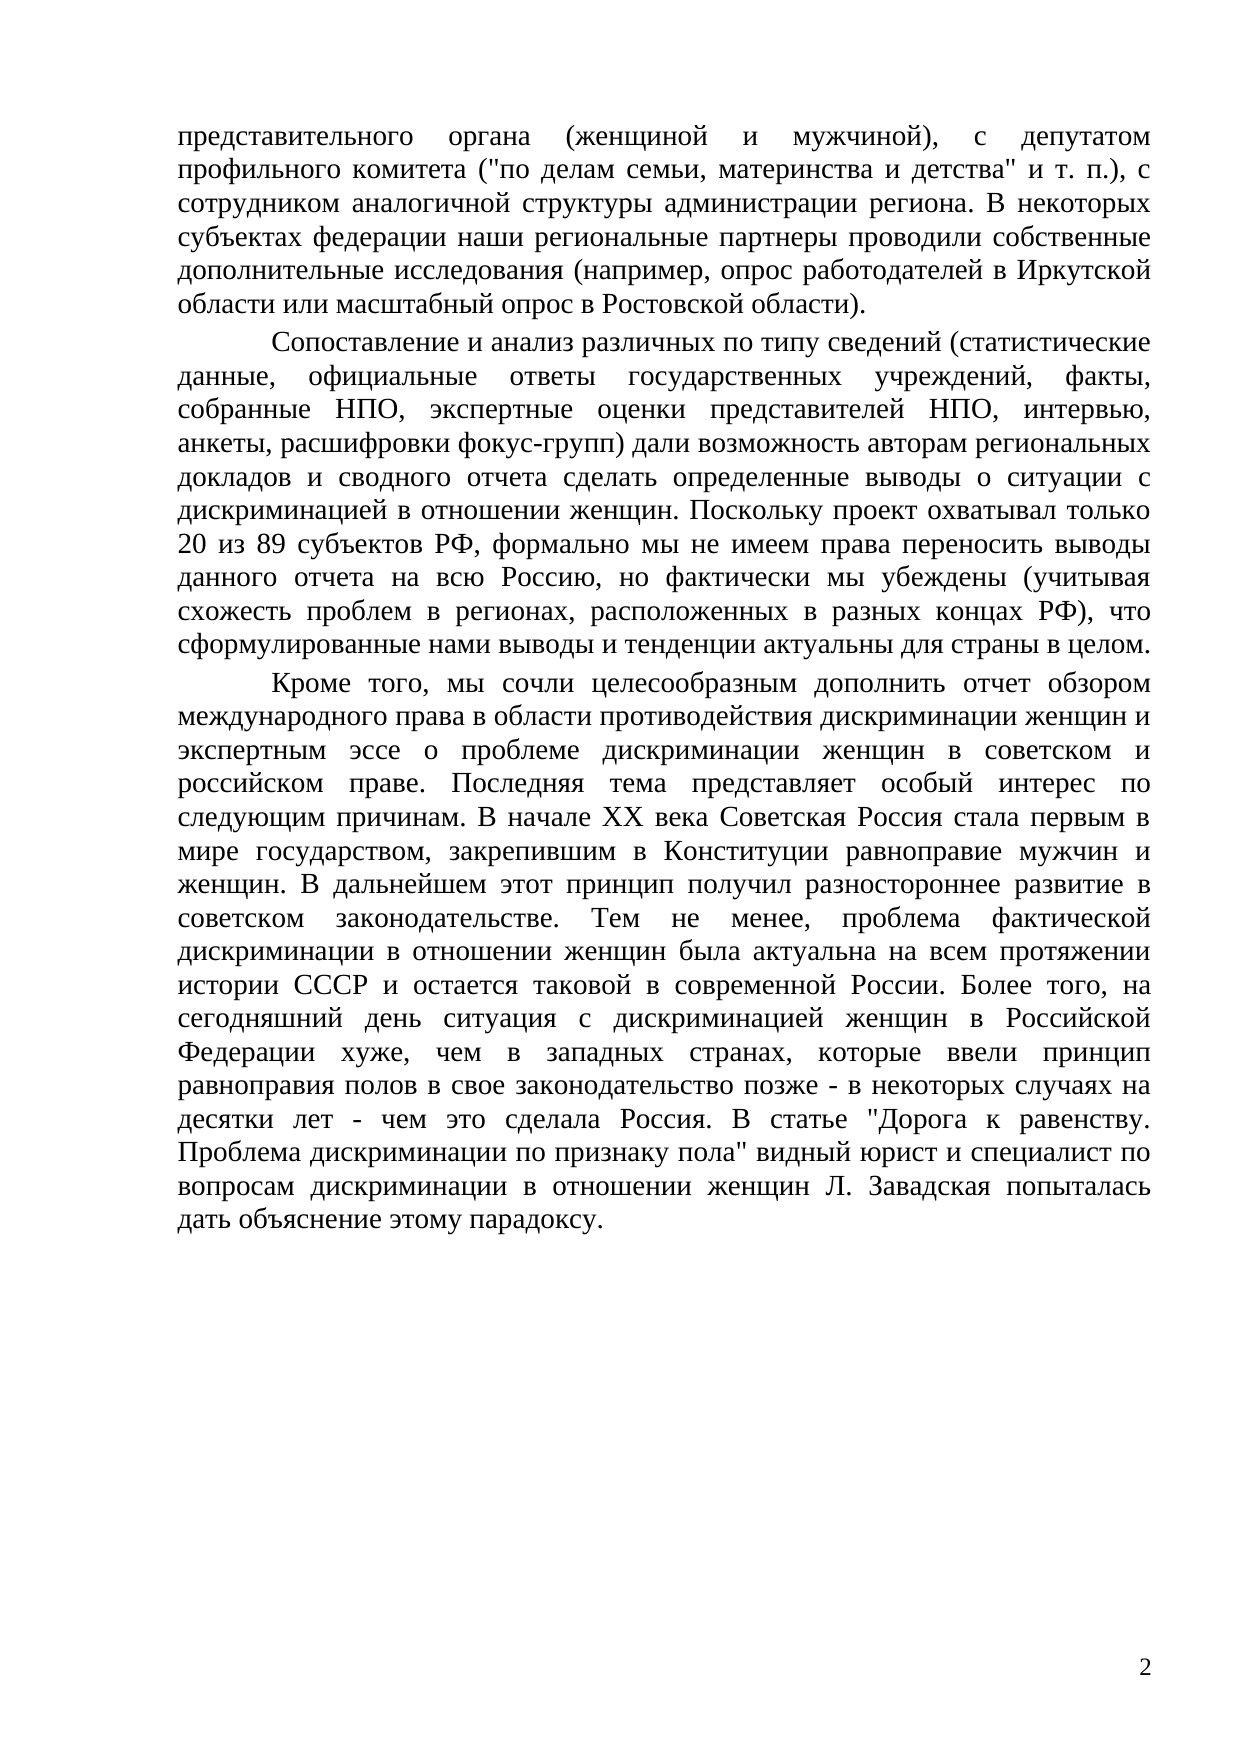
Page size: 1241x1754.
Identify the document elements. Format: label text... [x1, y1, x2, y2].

text Сопоставление и анализ различных по типу сведений (статистические данные, официальные ответы государственных учреждений, факты, собранные НПО, экспертные оценки представителей НПО, интервью, анкеты, расшифровки фокус-групп) дали возможность авторам региональных докладов и сводного отчета сделать определенные выводы о ситуации с дискриминацией в отношении женщин. Поскольку проект охватывал только 20 из 89 субъектов РФ, формально мы не имеем права переносить выводы данного отчета на всю Россию, но фактически мы убеждены (учитывая схожесть проблем в регионах, расположенных в разных концах РФ), что сформулированные нами выводы и тенденции актуальны для страны в целом. [177, 324, 1152, 660]
text Кроме того, мы сочли целесообразным дополнить отчет обзором международного права в области противодействия дискриминации женщин и экспертным эссе о проблеме дискриминации женщин в советском и российском праве. Последняя тема представляет особый интерес по следующим причинам. В начале ХХ века Советская Россия стала первым в мире государством, закрепившим в Конституции равноправие мужчин и женщин. В дальнейшем этот принцип получил разностороннее развитие в советском законодательстве. Тем не менее, проблема фактической дискриминации в отношении женщин была актуальна на всем протяжении истории СССР и остается таковой в современной России. Более того, на сегодняшний день ситуация с дискриминацией женщин в Российской Федерации хуже, чем в западных странах, которые ввели принцип равноправия полов в свое законодательство позже - в некоторых случаях на десятки лет - чем это сделала Россия. В статье "Дорога к равенству. Проблема дискриминации по признаку пола" видный юрист и специалист по вопросам дискриминации в отношении женщин Л. Завадская попыталась дать объяснение этому парадоксу. [177, 665, 1152, 1235]
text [177, 118, 1152, 319]
